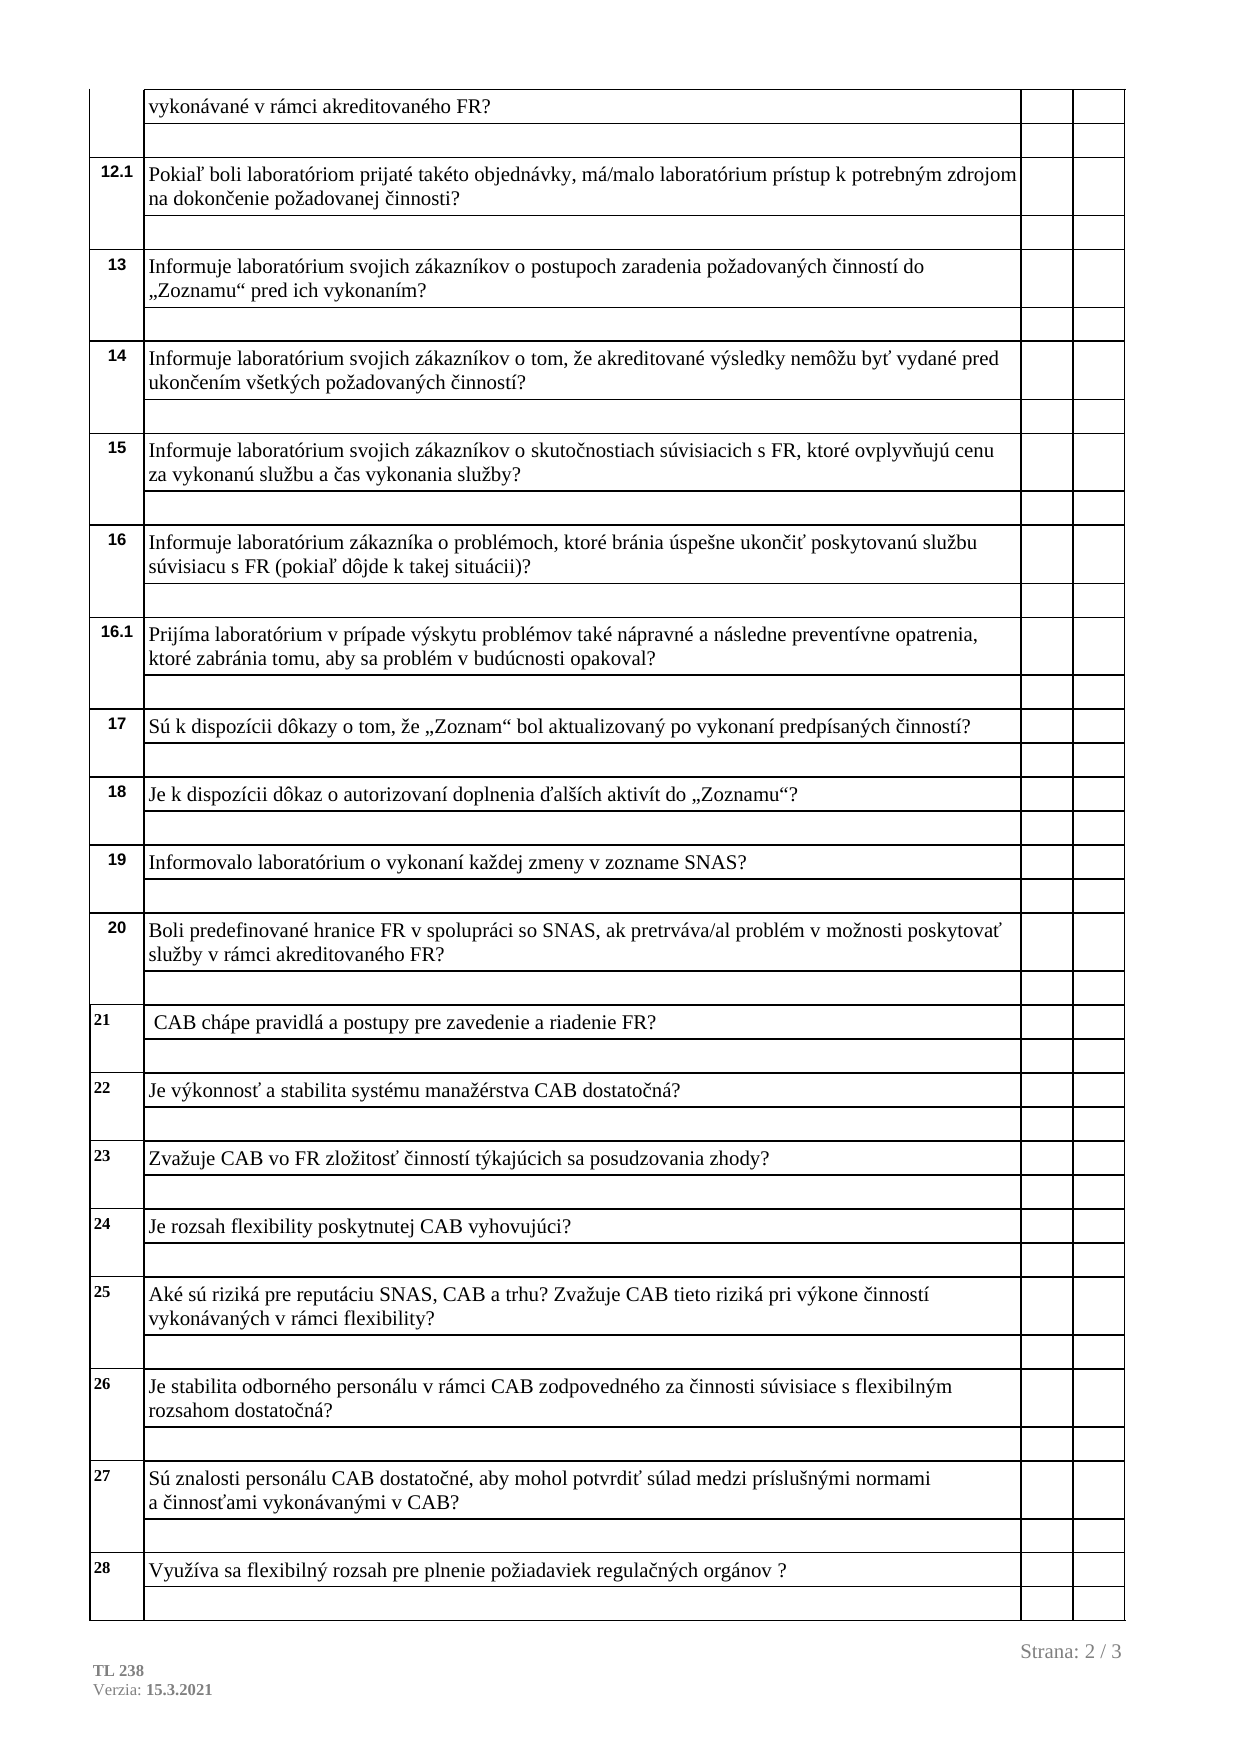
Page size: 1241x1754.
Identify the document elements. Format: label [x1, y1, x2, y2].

table_cell [1074, 710, 1124, 742]
table_cell [1074, 124, 1124, 157]
table_cell [1074, 744, 1124, 776]
table_cell [1074, 618, 1124, 674]
table_cell [1022, 1370, 1072, 1426]
table_cell [1022, 1244, 1072, 1276]
table_cell [145, 1462, 1020, 1518]
table_cell [1074, 778, 1124, 810]
table_cell [1022, 1108, 1072, 1140]
table_cell [145, 778, 1020, 810]
table_cell [90, 778, 143, 844]
table_cell [145, 618, 1020, 674]
table_cell [90, 710, 143, 776]
table_cell [1022, 1278, 1072, 1334]
table_cell [145, 342, 1020, 399]
table_cell [1022, 250, 1072, 307]
table_cell [1022, 1587, 1072, 1620]
table_cell [1022, 1210, 1072, 1242]
table_cell [145, 1278, 1020, 1334]
table_cell [1074, 1336, 1124, 1368]
table_cell [145, 400, 1020, 433]
table_cell [90, 914, 143, 1004]
table_cell [1074, 1278, 1124, 1334]
table_cell [1074, 250, 1124, 307]
table_cell [1022, 1074, 1072, 1106]
table_cell [90, 434, 143, 524]
table_cell [145, 584, 1020, 617]
table_cell [1074, 1462, 1124, 1518]
table_cell [1074, 216, 1124, 249]
table_cell [1074, 492, 1124, 524]
table_cell [1022, 434, 1072, 490]
table_cell [145, 1142, 1020, 1174]
table_cell [1022, 1520, 1072, 1552]
table_cell [145, 880, 1020, 912]
table_cell [90, 89, 143, 157]
table_cell [1022, 812, 1072, 844]
table_cell [1074, 526, 1124, 583]
table_cell [145, 216, 1020, 249]
table_cell [91, 1553, 143, 1620]
table_cell [145, 846, 1020, 878]
table_cell [1022, 744, 1072, 776]
table_cell [1074, 158, 1124, 215]
table_cell [145, 124, 1020, 157]
table_cell [1074, 434, 1124, 490]
table_cell [1022, 1142, 1072, 1174]
table_cell [1022, 1040, 1072, 1072]
table_cell [90, 846, 143, 912]
table_cell [145, 308, 1020, 340]
table_cell [1074, 812, 1124, 844]
table_cell [1022, 492, 1072, 524]
table_cell [1074, 90, 1124, 123]
table_cell [1022, 1462, 1072, 1518]
table_cell [1022, 400, 1072, 433]
table_cell [1074, 1210, 1124, 1242]
table_cell [1074, 676, 1124, 708]
table_cell [1022, 914, 1072, 970]
table_cell [1074, 1428, 1124, 1460]
table_cell [1022, 778, 1072, 810]
table_cell [145, 676, 1020, 708]
table_cell [91, 1005, 143, 1072]
table_cell [145, 1370, 1020, 1426]
table_cell [1074, 1244, 1124, 1276]
table_cell [1074, 880, 1124, 912]
table_cell [1022, 158, 1072, 215]
table_cell [145, 250, 1020, 307]
table_cell [145, 710, 1020, 742]
table_cell [90, 250, 143, 340]
table_cell [145, 1587, 1020, 1620]
table_cell [1074, 846, 1124, 878]
table_cell [145, 1553, 1020, 1586]
table_cell [1074, 1142, 1124, 1174]
table_cell [1074, 400, 1124, 433]
table_cell [145, 1520, 1020, 1552]
table_cell [145, 1244, 1020, 1276]
table_cell [145, 972, 1020, 1004]
table_cell [91, 1073, 143, 1140]
table_cell [1074, 1370, 1124, 1426]
table_cell [145, 1428, 1020, 1460]
table_cell [145, 812, 1020, 844]
table_cell [1022, 124, 1072, 157]
table_cell [90, 618, 143, 708]
table_cell [90, 342, 143, 433]
table_cell [1022, 308, 1072, 340]
table_cell [1022, 676, 1072, 708]
table_cell [1022, 1553, 1072, 1586]
table_cell [145, 526, 1020, 583]
table_cell [145, 1074, 1020, 1106]
table_cell [1022, 618, 1072, 674]
table_cell [1022, 846, 1072, 878]
table_cell [90, 158, 143, 249]
table_cell [1022, 90, 1072, 123]
table_cell [145, 158, 1020, 215]
table_cell [1022, 972, 1072, 1004]
table_cell [1022, 710, 1072, 742]
table_cell [145, 744, 1020, 776]
table_cell [91, 1277, 143, 1368]
table_cell [145, 1108, 1020, 1140]
table_cell [1022, 1336, 1072, 1368]
table_cell [91, 1461, 143, 1552]
table_cell [1074, 1074, 1124, 1106]
table_cell [145, 1176, 1020, 1208]
table_cell [145, 1006, 1020, 1038]
table_cell [1074, 1006, 1124, 1038]
table_cell [1022, 526, 1072, 583]
table_cell [91, 1141, 143, 1208]
table_cell [145, 492, 1020, 524]
table_cell [1022, 342, 1072, 399]
table_cell [1074, 308, 1124, 340]
table_cell [1074, 972, 1124, 1004]
table_cell [1022, 1006, 1072, 1038]
table_cell [91, 1369, 143, 1460]
table_cell [145, 434, 1020, 490]
table_cell [1074, 584, 1124, 617]
table_cell [1074, 914, 1124, 970]
table_cell [1022, 584, 1072, 617]
table_cell [1074, 1587, 1124, 1620]
table_cell [1074, 1176, 1124, 1208]
table_cell [1074, 1108, 1124, 1140]
table_cell [145, 1040, 1020, 1072]
table_cell [1074, 1520, 1124, 1552]
table_cell [90, 526, 143, 617]
table_cell [145, 1336, 1020, 1368]
table_cell [1022, 1176, 1072, 1208]
table_cell [1022, 216, 1072, 249]
table_cell [145, 1210, 1020, 1242]
table_cell [145, 90, 1020, 123]
table_cell [91, 1209, 143, 1276]
table_cell [1074, 342, 1124, 399]
table_cell [1022, 880, 1072, 912]
table_cell [1022, 1428, 1072, 1460]
table_cell [145, 914, 1020, 970]
table_cell [1074, 1553, 1124, 1586]
table_cell [1074, 1040, 1124, 1072]
